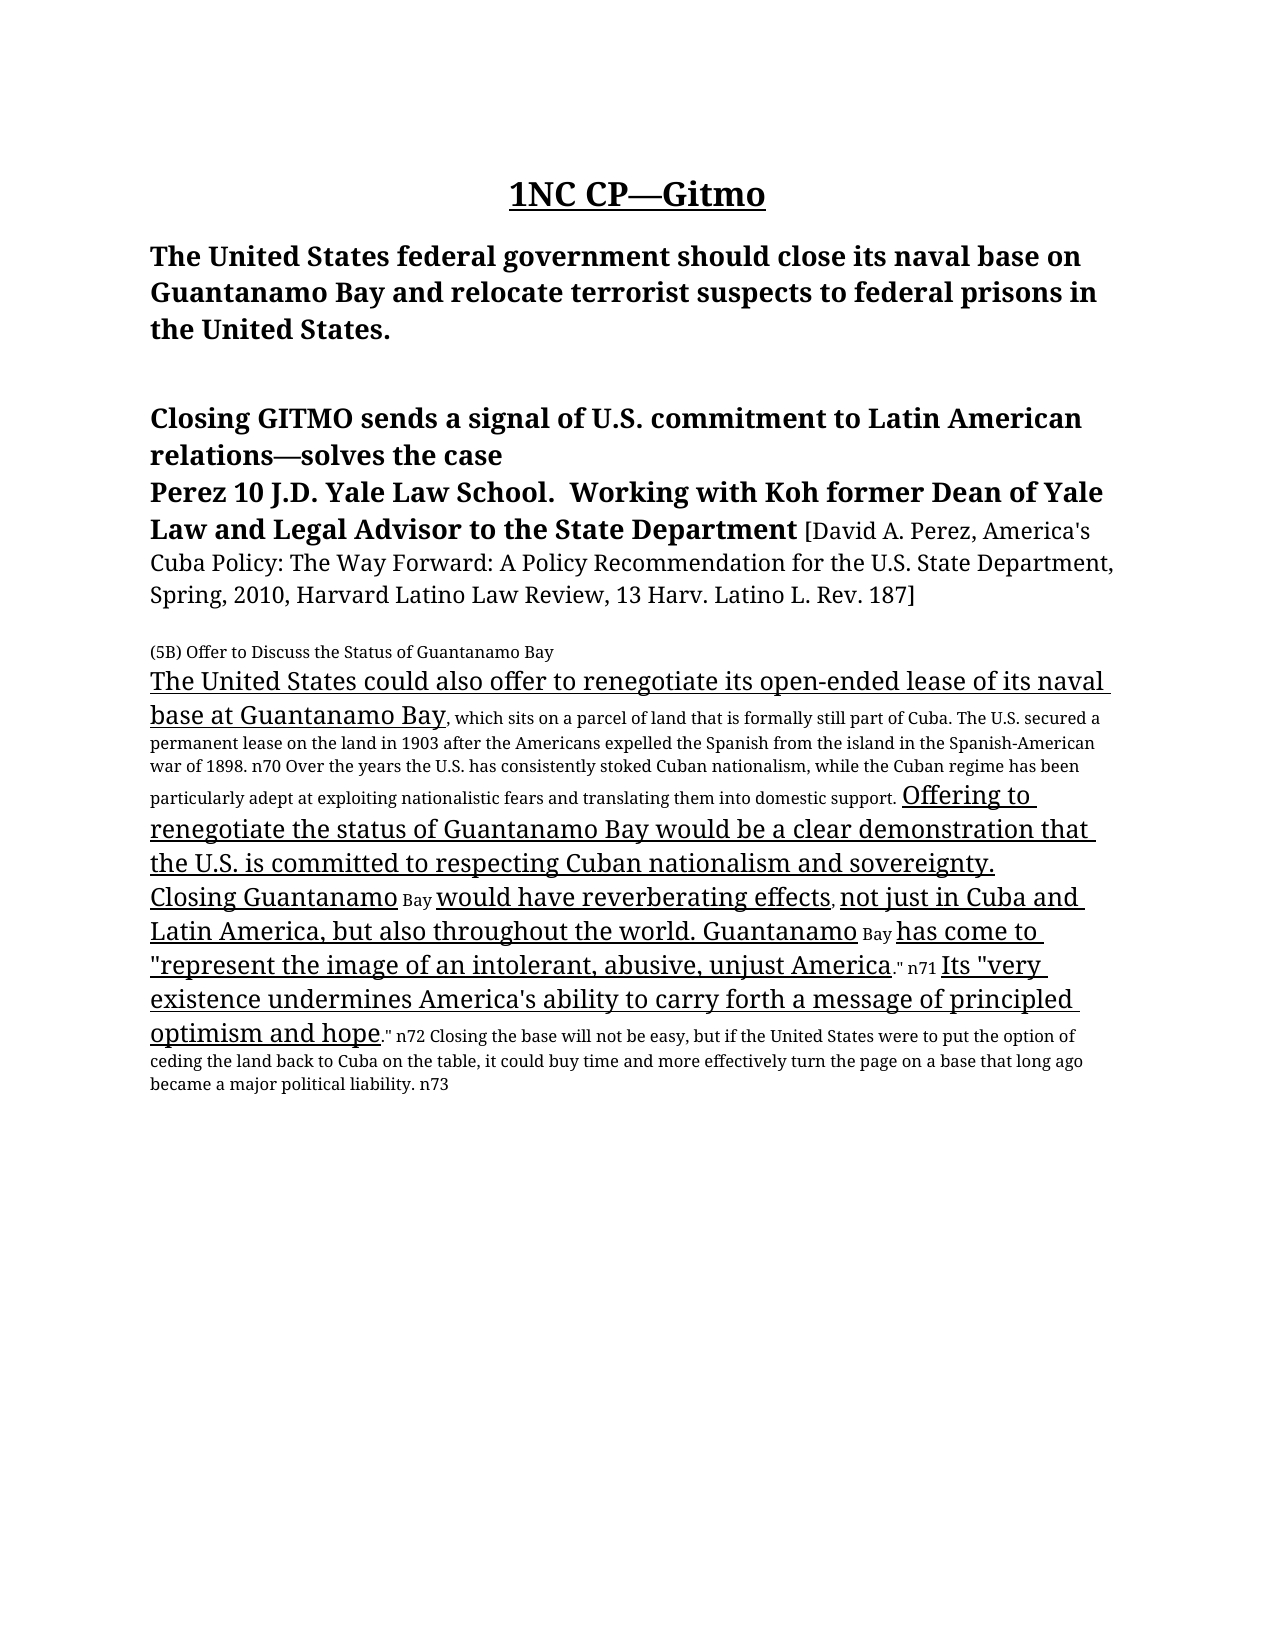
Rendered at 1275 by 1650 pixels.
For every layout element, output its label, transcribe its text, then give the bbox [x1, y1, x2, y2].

text Closing Guantanamo Bay would have reverberating effects, not just in Cuba and Latin America, but also throughout the world. Guantanamo Bay has come to "represent the image of an intolerant, abusive, unjust America." n71 Its "very existence undermines America's ability to carry forth a message of principled optimism and hope." n72 Closing the base will not be easy, but if the United States were to put the option of ceding the land back to Cuba on the table, it could buy time and more effectively turn the page on a base that long ago became a major political liability. n73 [150, 879, 1125, 1095]
text (5B) Offer to Discuss the Status of Guantanamo Bay [150, 641, 1125, 664]
subtitle The United States federal government should close its naval base on Guantanamo Bay and relocate terrorist suspects to federal prisons in the United States. [150, 237, 1125, 348]
subtitle Closing GITMO sends a signal of U.S. commitment to Latin American relations—solves the case [150, 400, 1125, 473]
text The United States could also offer to renegotiate its open-ended lease of its naval base at Guantanamo Bay, which sits on a parcel of land that is formally still part of Cuba. The U.S. secured a permanent lease on the land in 1903 after the Americans expelled the Spanish from the island in the Spanish-American war of 1898. n70 Over the years the U.S. has consistently stoked Cuban nationalism, while the Cuban regime has been particularly adept at exploiting nationalistic fears and translating them into domestic support. Offering to renegotiate the status of Guantanamo Bay would be a clear demonstration that the U.S. is committed to respecting Cuban nationalism and sovereignty. [150, 664, 1125, 879]
subtitle 1NC CP—Gitmo [150, 171, 1125, 216]
text Perez 10 J.D. Yale Law School. Working with Koh former Dean of Yale Law and Legal Advisor to the State Department [David A. Perez, America's Cuba Policy: The Way Forward: A Policy Recommendation for the U.S. State Department, Spring, 2010, Harvard Latino Law Review, 13 Harv. Latino L. Rev. 187] [150, 473, 1125, 610]
